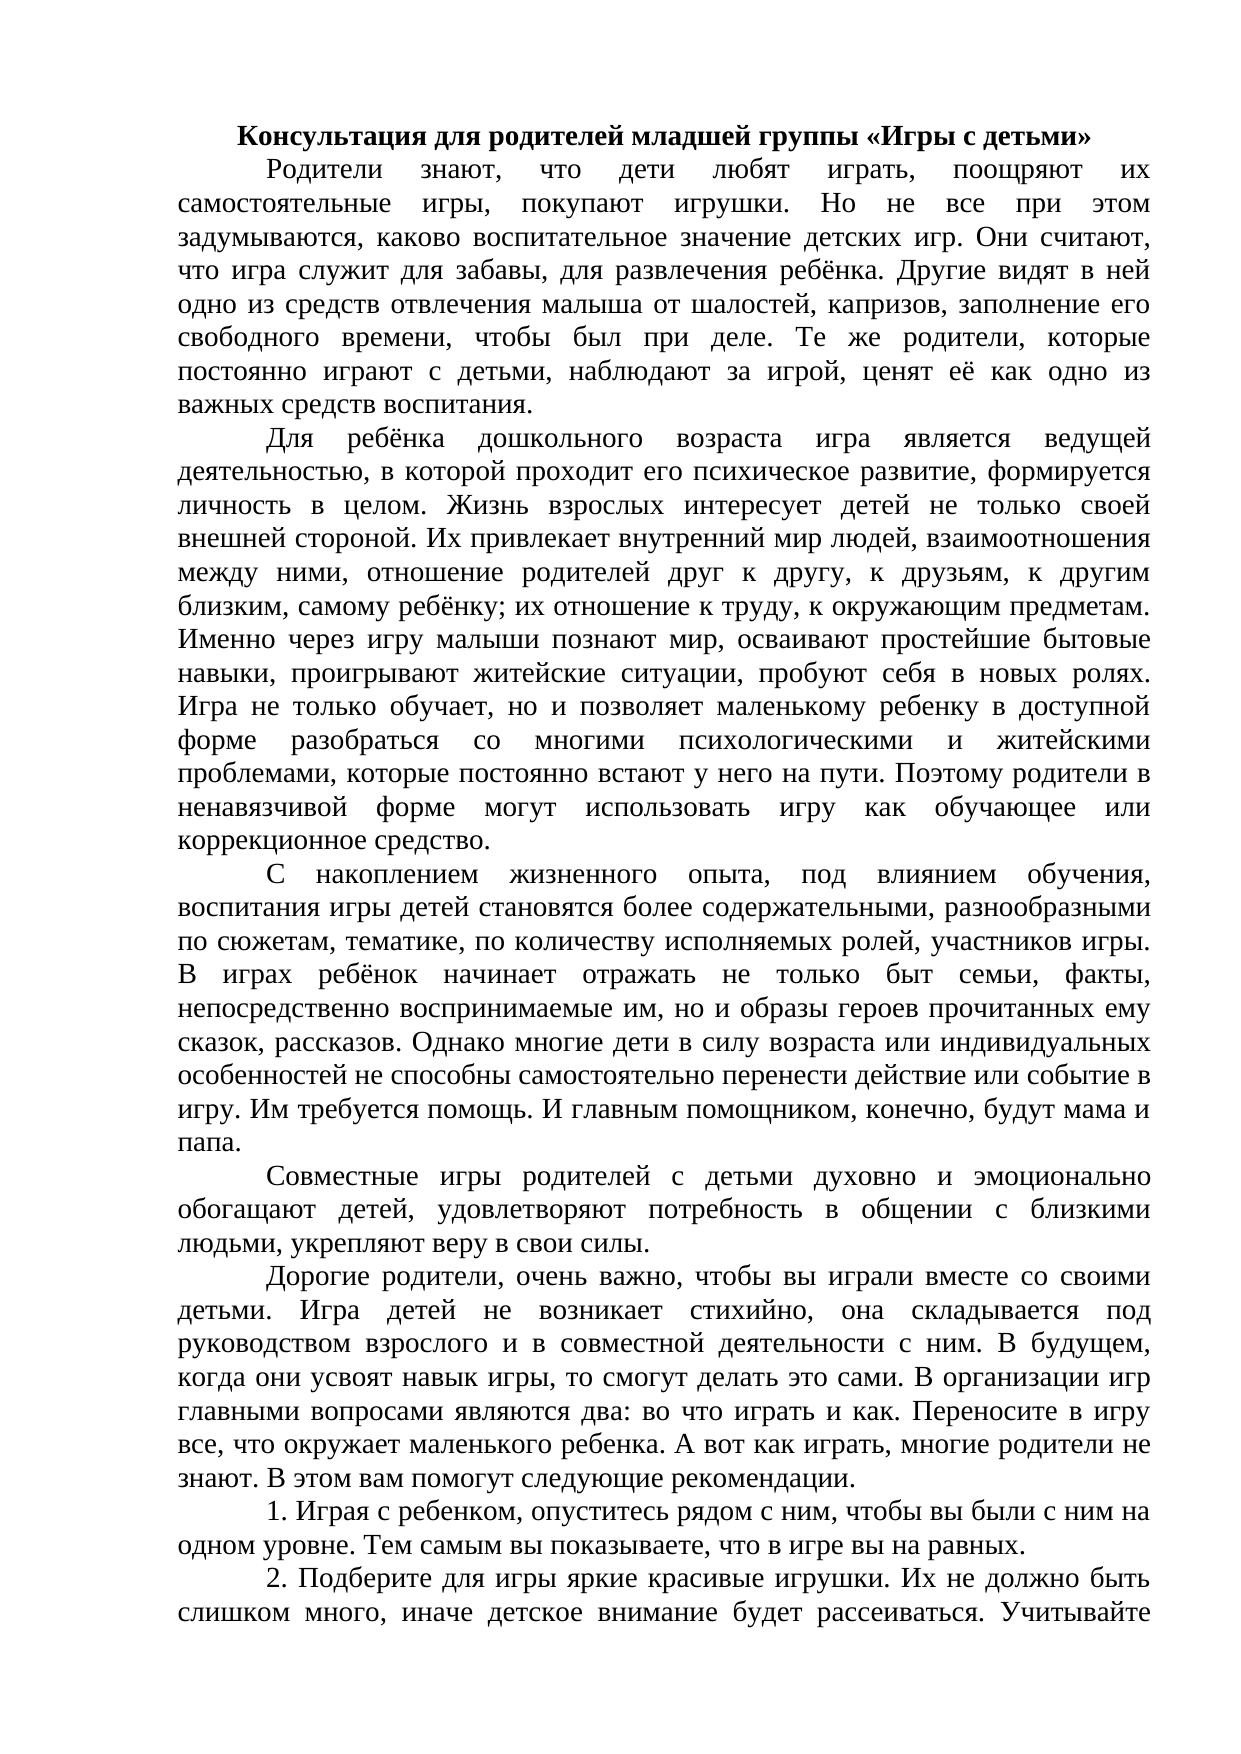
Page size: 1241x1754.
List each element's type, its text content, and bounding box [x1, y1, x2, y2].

text Консультация для родителей младшей группы «Игры с детьми» [177, 118, 1152, 152]
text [177, 1560, 1152, 1627]
text Родители знают, что дети любят играть, поощряют их самостоятельные игры, покупают игрушки. Но не все при этом задумываются, каково воспитательное значение детских игр. Они считают, что игра служит для забавы, для развлечения ребёнка. Другие видят в ней одно из средств отвлечения малыша от шалостей, капризов, заполнение его свободного времени, чтобы был при деле. Те же родители, которые постоянно играют с детьми, наблюдают за игрой, ценят её как одно из важных средств воспитания. [177, 152, 1152, 420]
text Дорогие родители, очень важно, чтобы вы играли вместе со своими детьми. Игра детей не возникает стихийно, она складывается под руководством взрослого и в совместной деятельности с ним. В будущем, когда они усвоят навык игры, то смогут делать это сами. В организации игр главными вопросами являются два: во что играть и как. Переносите в игру все, что окружает маленького ребенка. А вот как играть, многие родители не знают. В этом вам помогут следующие рекомендации. [177, 1258, 1152, 1493]
text С накоплением жизненного опыта, под влиянием обучения, воспитания игры детей становятся более содержательными, разнообразными по сюжетам, тематике, по количеству исполняемых ролей, участников игры. В играх ребёнок начинает отражать не только быт семьи, факты, непосредственно воспринимаемые им, но и образы героев прочитанных ему сказок, рассказов. Однако многие дети в силу возраста или индивидуальных особенностей не способны самостоятельно перенести действие или событие в игру. Им требуется помощь. И главным помощником, конечно, будут мама и папа. [177, 856, 1152, 1158]
text Для ребёнка дошкольного возраста игра является ведущей деятельностью, в которой проходит его психическое развитие, формируется личность в целом. Жизнь взрослых интересует детей не только своей внешней стороной. Их привлекает внутренний мир людей, взаимоотношения между ними, отношение родителей друг к другу, к друзьям, к другим близким, самому ребёнку; их отношение к труду, к окружающим предметам. Именно через игру малыши познают мир, осваивают простейшие бытовые навыки, проигрывают житейские ситуации, пробуют себя в новых ролях. Игра не только обучает, но и позволяет маленькому ребенку в доступной форме разобраться со многими психологическими и житейскими проблемами, которые постоянно встают у него на пути. Поэтому родители в ненавязчивой форме могут использовать игру как обучающее или коррекционное средство. [177, 420, 1152, 856]
text 1. Играя с ребенком, опуститесь рядом с ним, чтобы вы были с ним на одном уровне. Тем самым вы показываете, что в игре вы на равных. [177, 1493, 1152, 1560]
text Совместные игры родителей с детьми духовно и эмоционально обогащают детей, удовлетворяют потребность в общении с близкими людьми, укрепляют веру в свои силы. [177, 1158, 1152, 1258]
